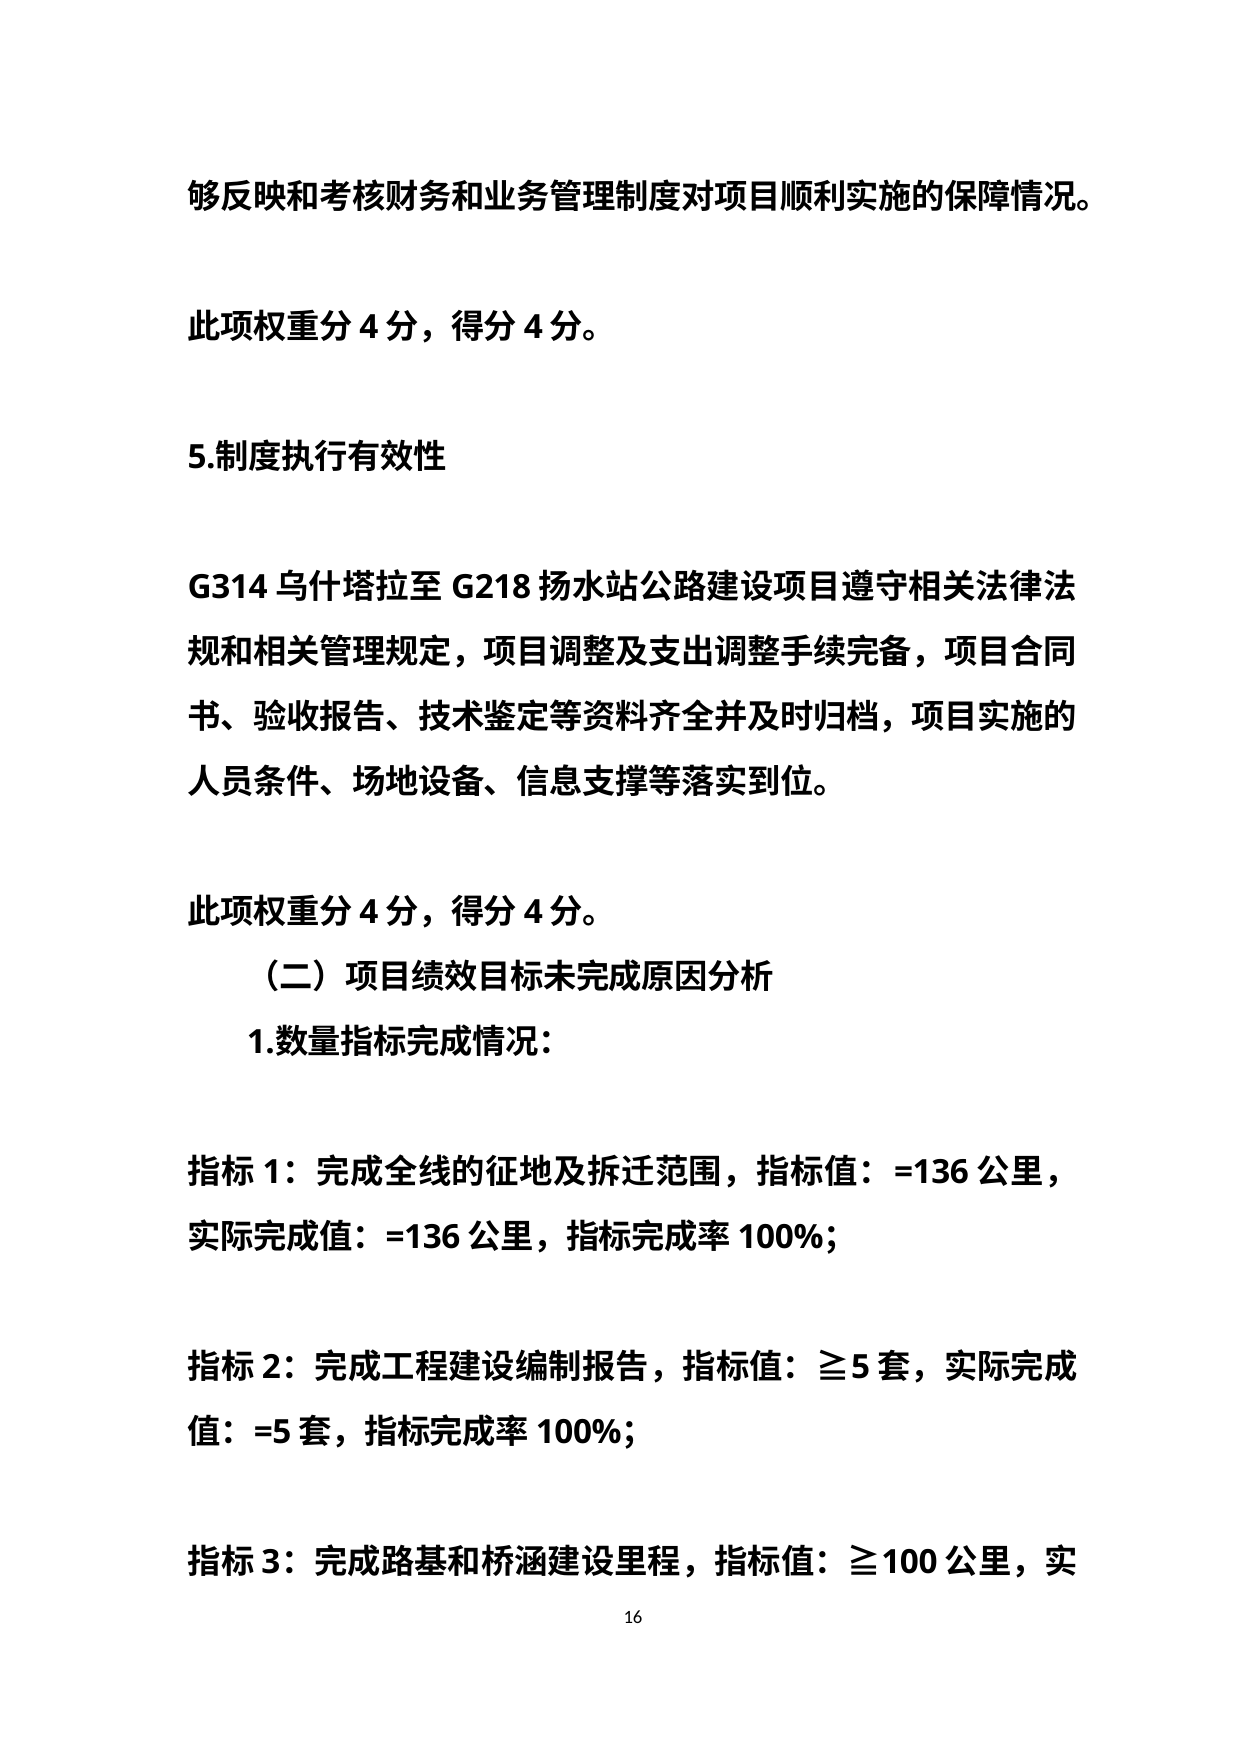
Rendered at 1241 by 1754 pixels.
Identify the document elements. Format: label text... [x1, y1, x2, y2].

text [187, 162, 1078, 942]
text （二）项目绩效目标未完成原因分析 [187, 942, 1078, 1007]
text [187, 1007, 1078, 1592]
